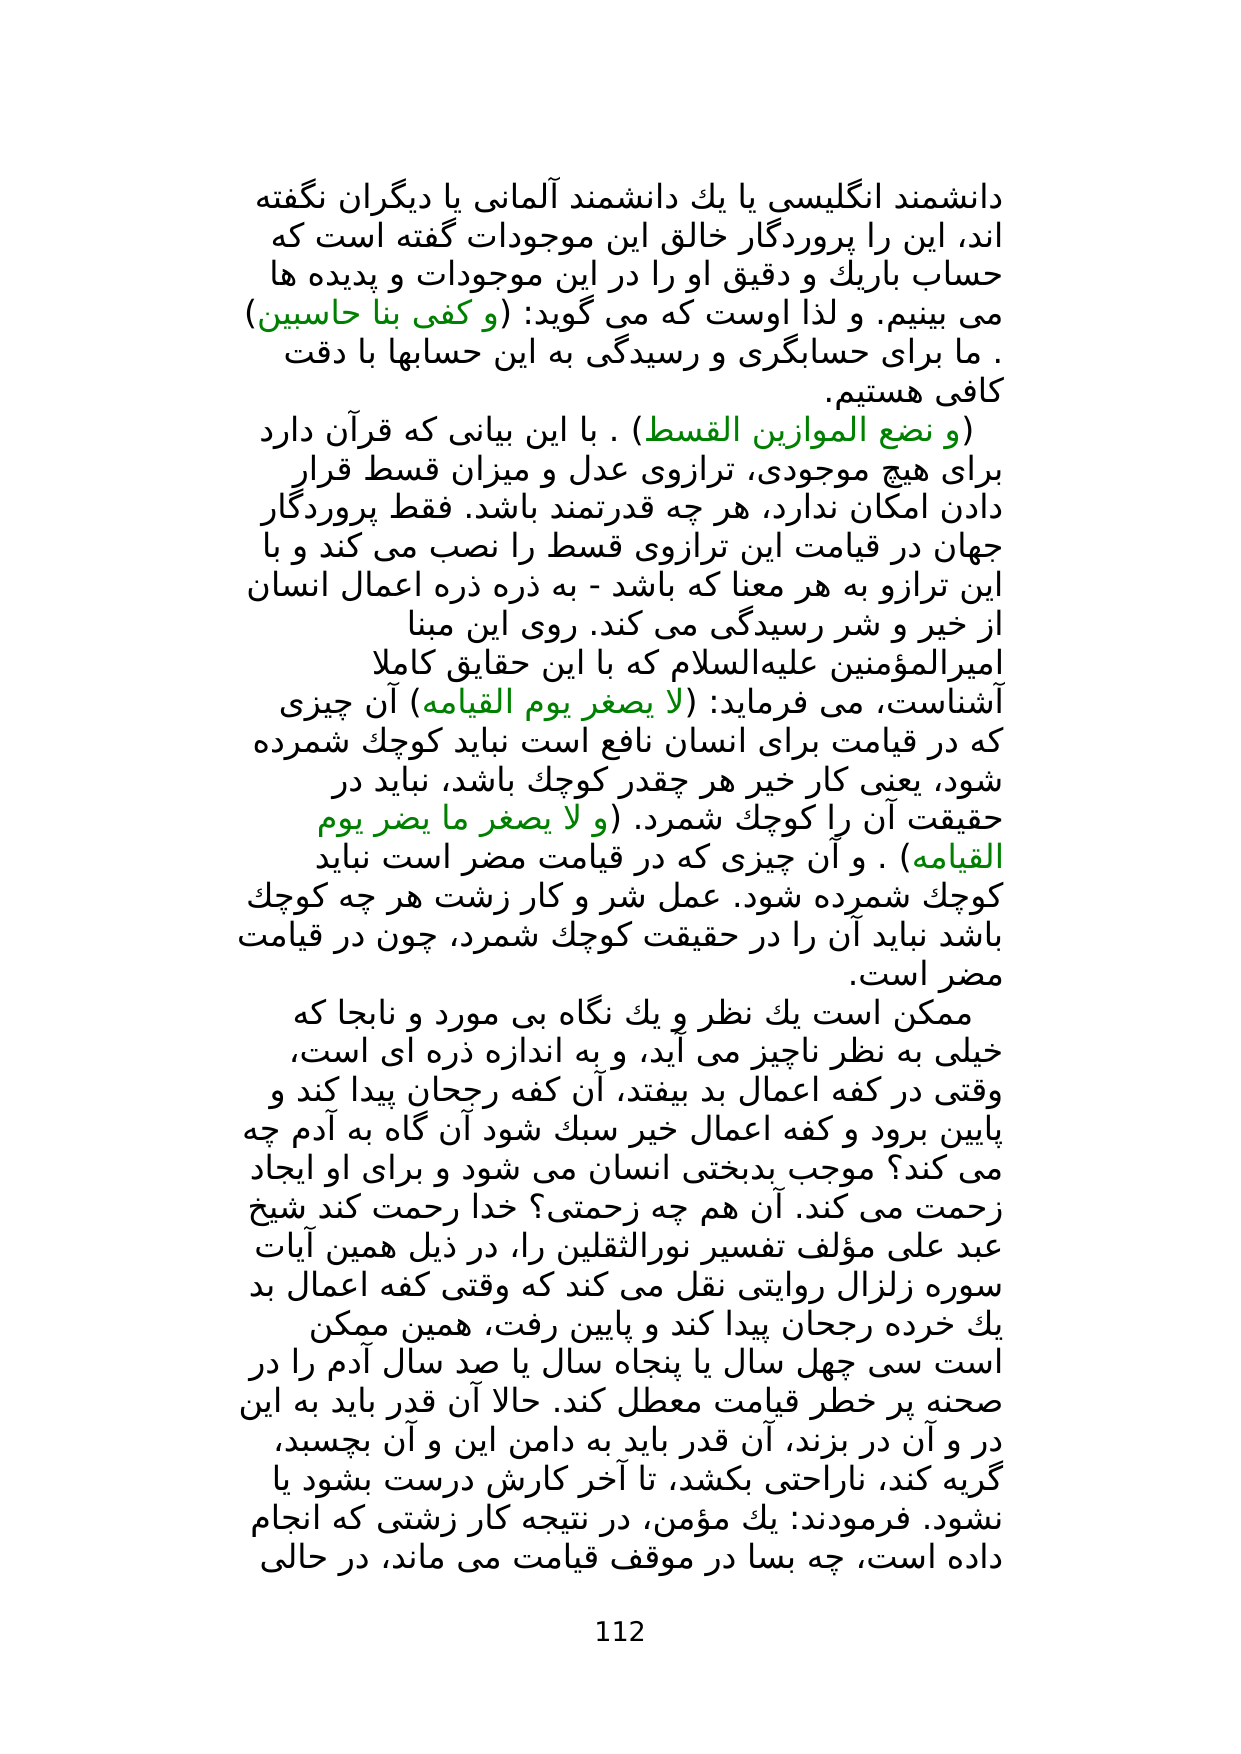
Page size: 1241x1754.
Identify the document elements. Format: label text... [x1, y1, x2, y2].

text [236, 993, 1004, 1576]
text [236, 177, 1004, 410]
text (و نضع الموازين القسط) . با اين بيانى كه قرآن دارد براى هيچ موجودى، ترازوى عدل و ميزان قسط قرار دادن امكان ندارد، هر چه قدرتمند باشد. فقط پروردگار جهان در قيامت اين ترازوى قسط را نصب مى كند و با اين ترازو به هر معنا كه باشد - به ذره ذره اعمال انسان از خير و شر رسيدگى مى كند. روى اين مبنا اميرالمؤمنين عليه‌السلام كه با اين حقايق كاملا آشناست، مى فرمايد: (لا يصغر يوم القيامه) آن چيزى كه در قيامت براى انسان نافع است نبايد كوچك شمرده شود، يعنى كار خير هر چقدر كوچك باشد، نبايد در حقيقت آن را كوچك شمرد. (و لا يصغر ما يضر يوم القيامه) . و آن چيزى كه در قيامت مضر است نبايد كوچك شمرده شود. عمل شر و كار زشت هر چه كوچك باشد نبايد آن را در حقيقت كوچك شمرد، چون در قيامت مضر است. [236, 410, 1004, 993]
